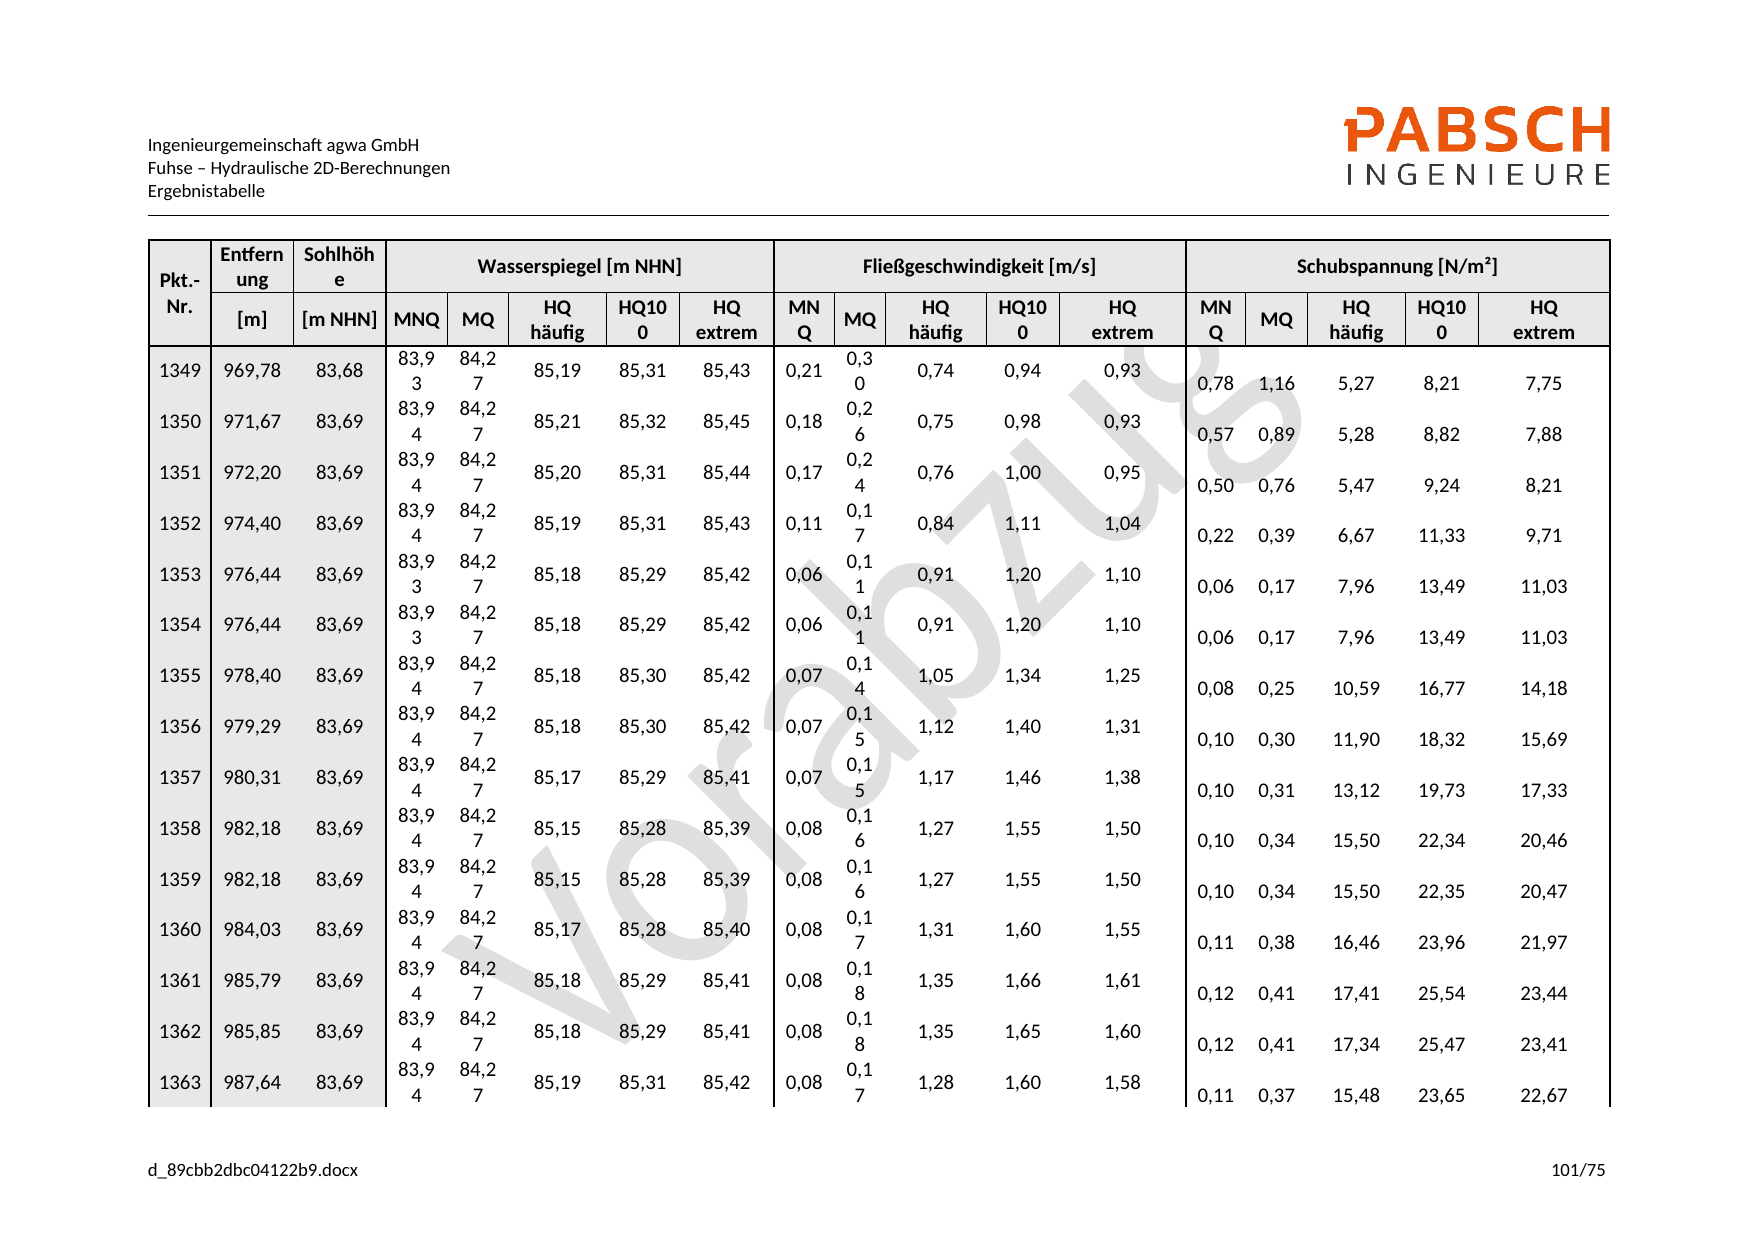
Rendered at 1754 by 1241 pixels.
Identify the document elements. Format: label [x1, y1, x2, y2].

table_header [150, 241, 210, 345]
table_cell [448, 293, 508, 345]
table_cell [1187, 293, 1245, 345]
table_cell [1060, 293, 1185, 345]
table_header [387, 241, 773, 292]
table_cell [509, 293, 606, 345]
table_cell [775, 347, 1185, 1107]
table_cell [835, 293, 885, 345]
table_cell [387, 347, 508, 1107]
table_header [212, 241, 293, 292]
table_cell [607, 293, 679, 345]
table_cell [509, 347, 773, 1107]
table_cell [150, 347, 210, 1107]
picture [1343, 106, 1610, 185]
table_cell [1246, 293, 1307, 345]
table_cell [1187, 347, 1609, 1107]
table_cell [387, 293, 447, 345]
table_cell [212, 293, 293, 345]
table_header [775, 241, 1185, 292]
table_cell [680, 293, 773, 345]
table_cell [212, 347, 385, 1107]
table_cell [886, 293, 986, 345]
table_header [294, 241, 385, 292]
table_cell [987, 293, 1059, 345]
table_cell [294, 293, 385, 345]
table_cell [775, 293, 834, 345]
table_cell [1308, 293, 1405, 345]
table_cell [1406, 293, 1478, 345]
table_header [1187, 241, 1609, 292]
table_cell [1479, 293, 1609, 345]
